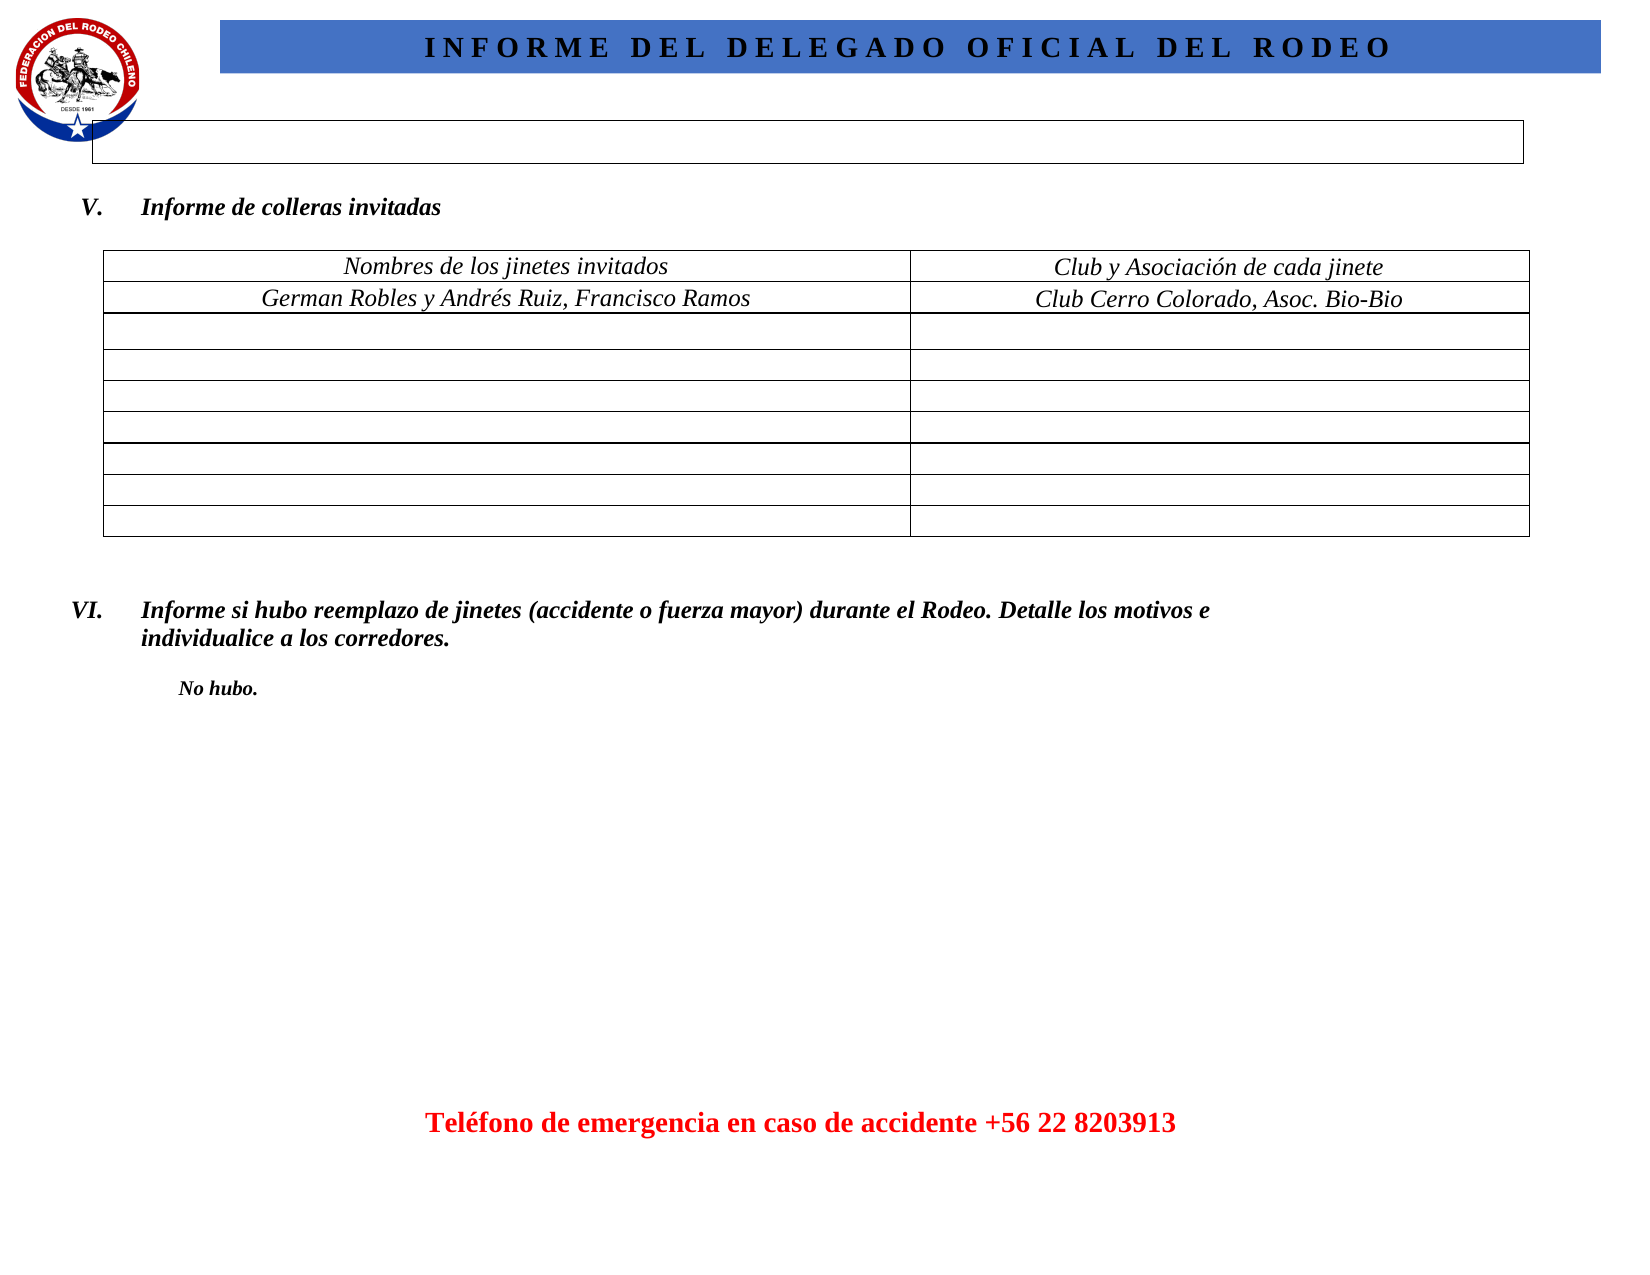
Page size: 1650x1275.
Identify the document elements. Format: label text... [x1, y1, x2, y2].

table_header Club y Asociación de cada jinete [911, 251, 1529, 281]
table_cell [911, 506, 1529, 536]
table_cell [104, 475, 910, 505]
table_cell [911, 444, 1529, 474]
list No hubo. [178, 652, 1329, 700]
table_cell [911, 350, 1529, 380]
table_header Nombres de los jinetes invitados [104, 251, 910, 281]
table_cell [911, 475, 1529, 505]
table_cell [104, 381, 910, 411]
table_cell [104, 412, 910, 442]
table_cell [104, 314, 910, 349]
table_cell [104, 506, 910, 536]
table_cell [104, 350, 910, 380]
table_cell Club Cerro Colorado, Asoc. Bio-Bio [911, 282, 1529, 312]
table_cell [93, 121, 1523, 163]
list Informe si hubo reemplazo de jinetes (accidente o fuerza mayor) durante el Rodeo. Detalle los motivos e individualice a los corredores. [103, 595, 1329, 652]
picture [15, 18, 140, 142]
table_cell German Robles y Andrés Ruiz, Francisco Ramos [104, 282, 910, 312]
table_cell [104, 444, 910, 474]
table_cell [911, 314, 1529, 349]
list Informe de colleras invitadas [103, 192, 1329, 221]
table_cell [911, 381, 1529, 411]
table_cell [911, 412, 1529, 442]
